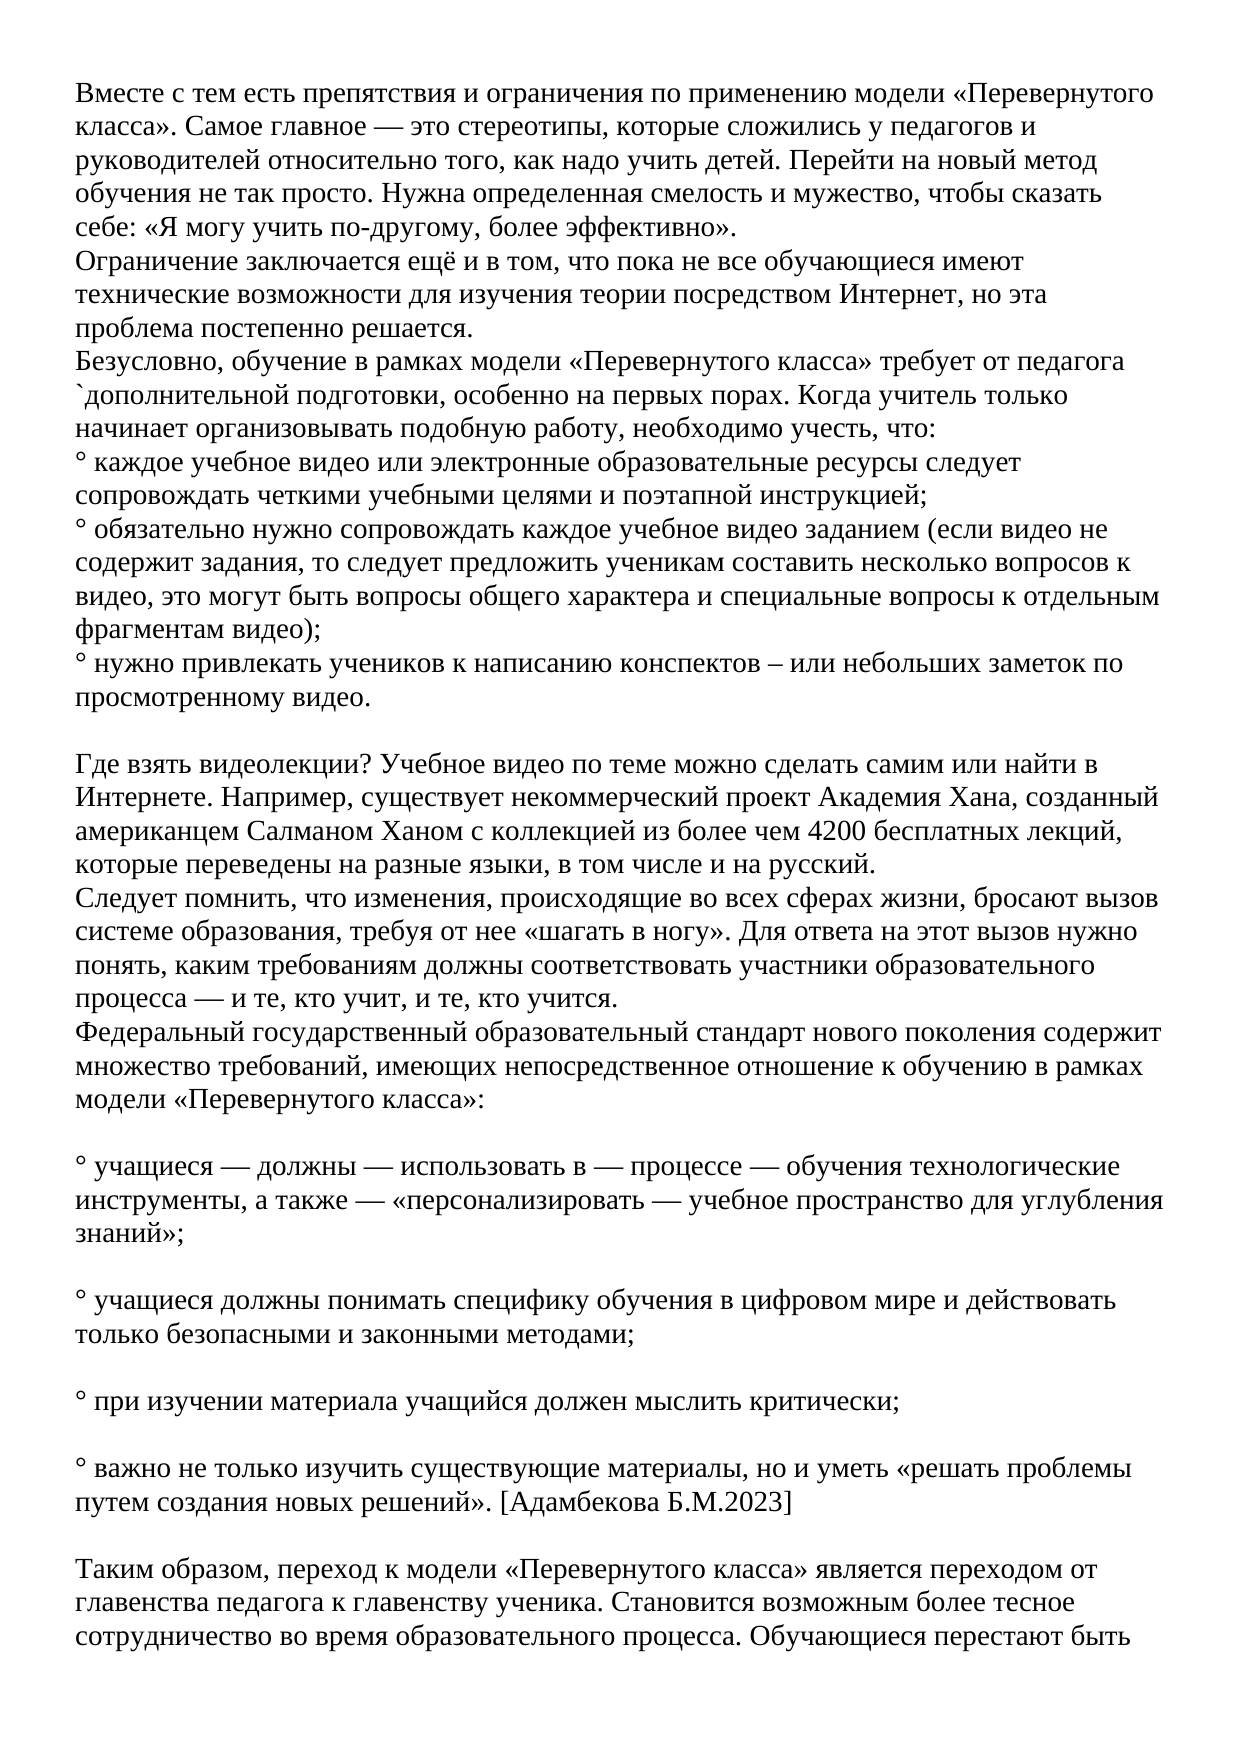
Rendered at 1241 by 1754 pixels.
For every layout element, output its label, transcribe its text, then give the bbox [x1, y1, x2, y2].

text ° при изучении материала учащийся должен мыслить критически; [75, 1383, 1165, 1417]
text ° важно не только изучить существующие материалы, но и уметь «решать проблемы путем создания новых решений». [Адамбекова Б.М.2023] [75, 1450, 1165, 1517]
text ° учащиеся — должны — использовать в — процессе — обучения технологические инструменты, а также — «персонализировать — учебное пространство для углубления знаний»; [75, 1148, 1165, 1249]
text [75, 1551, 1165, 1651]
text Следует помнить, что изменения, происходящие во всех сферах жизни, бросают вызов системе образования, требуя от нее «шагать в ногу». Для ответа на этот вызов нужно понять, каким требованиям должны соответствовать участники образовательного процесса — и те, кто учит, и те, кто учится. [75, 880, 1165, 1014]
text Ограничение заключается ещё и в том, что пока не все обучающиеся имеют технические возможности для изучения теории посредством Интернет, но эта проблема постепенно решается. [75, 243, 1165, 343]
text ° обязательно нужно сопровождать каждое учебное видео заданием (если видео не содержит задания, то следует предложить ученикам составить несколько вопросов к видео, это могут быть вопросы общего характера и специальные вопросы к отдельным фрагментам видео); [75, 511, 1165, 645]
text Где взять видеолекции? Учебное видео по теме можно сделать самим или найти в Интернете. Например, существует некоммерческий проект Академия Хана, созданный американцем Салманом Ханом с коллекцией из более чем 4200 бесплатных лекций, которые переведены на разные языки, в том числе и на русский. [75, 746, 1165, 880]
text ° нужно привлекать учеников к написанию конспектов – или небольших заметок по просмотренному видео. [75, 645, 1165, 712]
text Федеральный государственный образовательный стандарт нового поколения содержит множество требований, имеющих непосредственное отношение к обучению в рамках модели «Перевернутого класса»: [75, 1014, 1165, 1115]
text Вместе с тем есть препятствия и ограничения по применению модели «Перевернутого класса». Самое главное — это стереотипы, которые сложились у педагогов и руководителей относительно того, как надо учить детей. Перейти на новый метод обучения не так просто. Нужна определенная смелость и мужество, чтобы сказать себе: «Я могу учить по-другому, более эффективно». [75, 75, 1165, 243]
text ° каждое учебное видео или электронные образовательные ресурсы следует сопровождать четкими учебными целями и поэтапной инструкцией; [75, 444, 1165, 511]
text ° учащиеся должны понимать специфику обучения в цифровом мире и действовать только безопасными и законными методами; [75, 1282, 1165, 1349]
text Безусловно, обучение в рамках модели «Перевернутого класса» требует от педагога `дополнительной подготовки, особенно на первых порах. Когда учитель только начинает организовывать подобную работу, необходимо учесть, что: [75, 343, 1165, 444]
